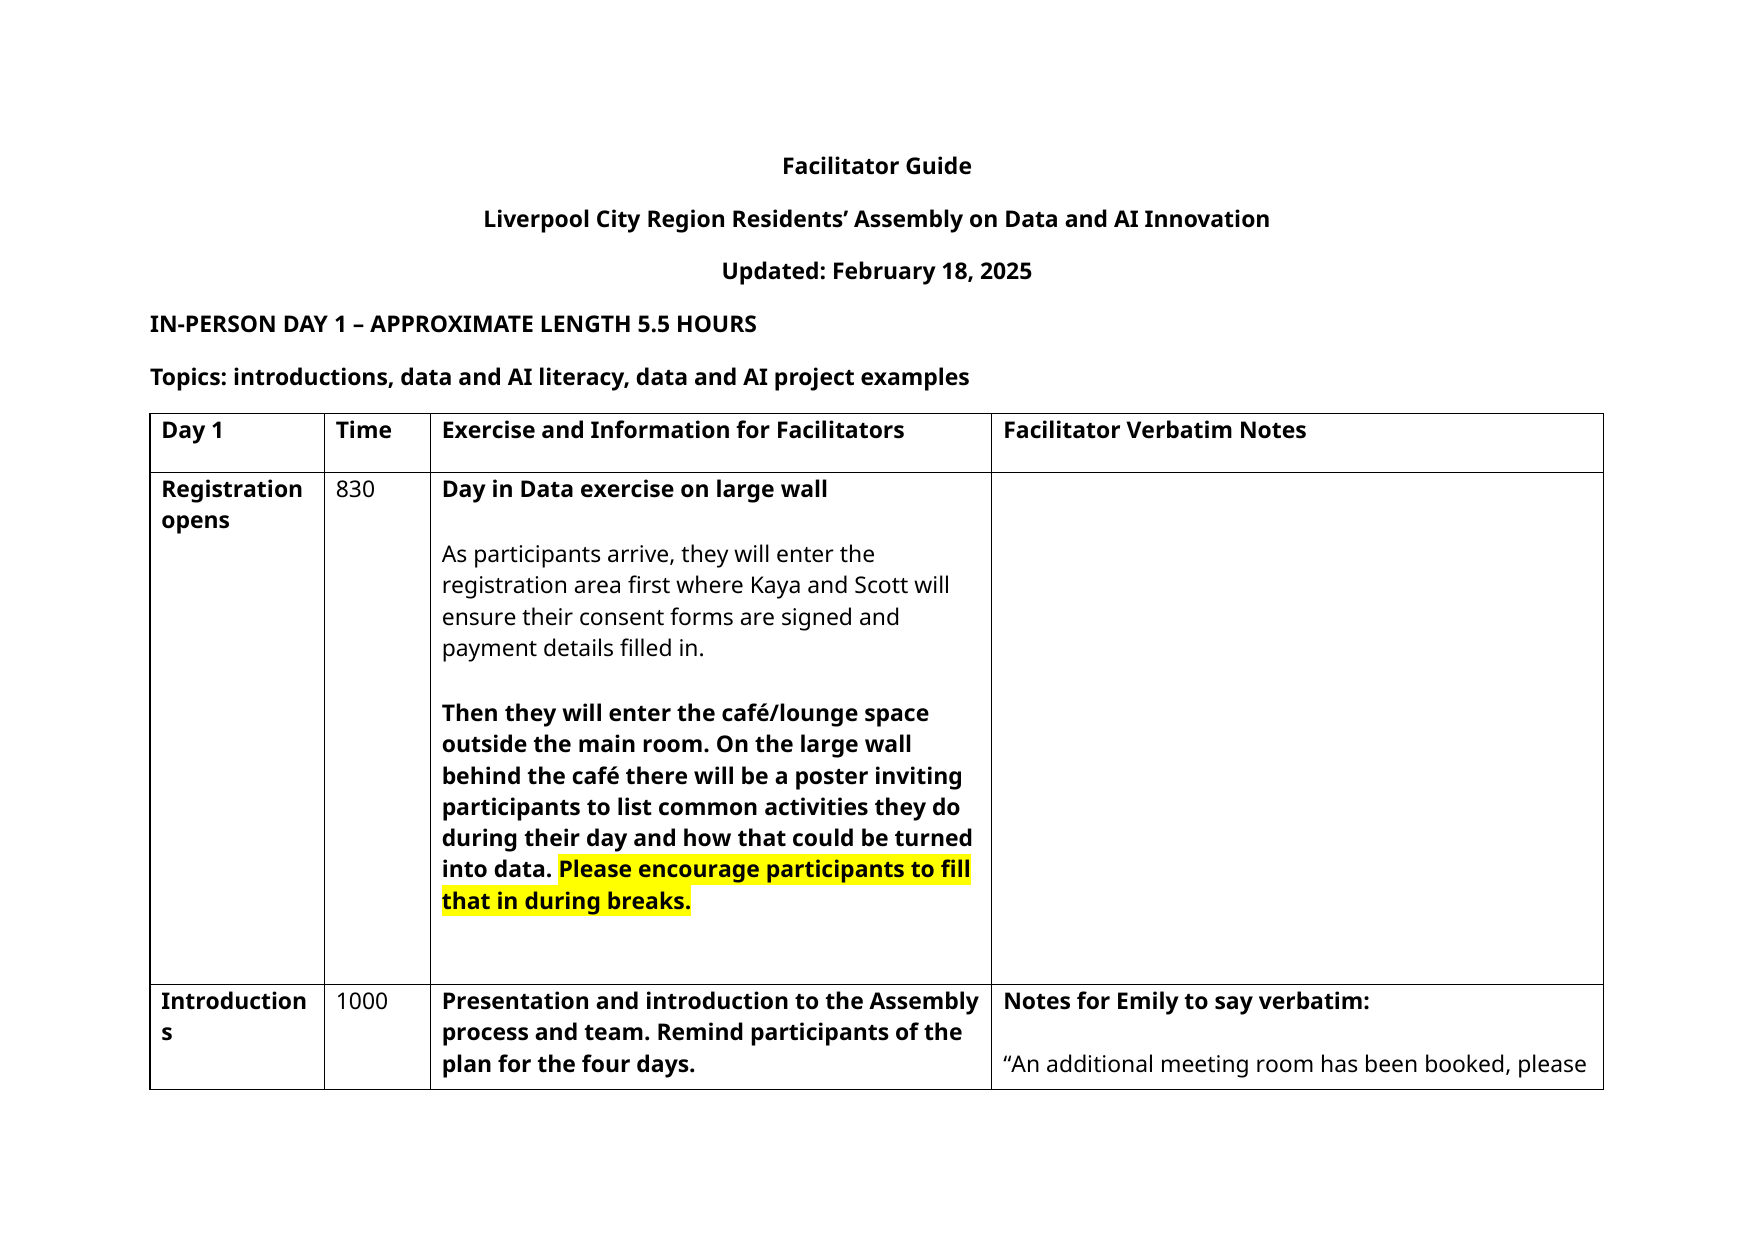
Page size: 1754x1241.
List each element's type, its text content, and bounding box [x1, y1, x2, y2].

table_cell 830 [325, 473, 430, 984]
text Liverpool City Region Residents’ Assembly on Data and AI Innovation [150, 203, 1604, 234]
text Updated: February 18, 2025 [150, 255, 1604, 286]
table_header Time [325, 414, 430, 472]
table_cell Day in Data exercise on large wall As participants arrive, they will enter the registration area first where Kaya and Scott will ensure their consent forms are signed and payment details filled in. Then they will enter the café/lounge space outside the main room. On the large wall behind the café there will be a poster inviting participants to list common activities they do during their day and how that could be turned into data. Please encourage participants to fill that in during breaks. [431, 473, 991, 984]
table_cell Registration opens [151, 473, 324, 984]
table_cell [992, 473, 1603, 984]
table_header Day 1 [151, 414, 324, 472]
text Facilitator Guide [150, 150, 1604, 181]
table_header Facilitator Verbatim Notes [992, 414, 1603, 472]
table_cell 1000 [325, 985, 430, 1089]
text IN-PERSON DAY 1 – APPROXIMATE LENGTH 5.5 HOURS [150, 308, 1604, 339]
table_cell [431, 985, 991, 1089]
text Topics: introductions, data and AI literacy, data and AI project examples [150, 360, 1604, 392]
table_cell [992, 985, 1603, 1089]
table_header Exercise and Information for Facilitators [431, 414, 991, 472]
table_cell Introductions [151, 985, 324, 1089]
